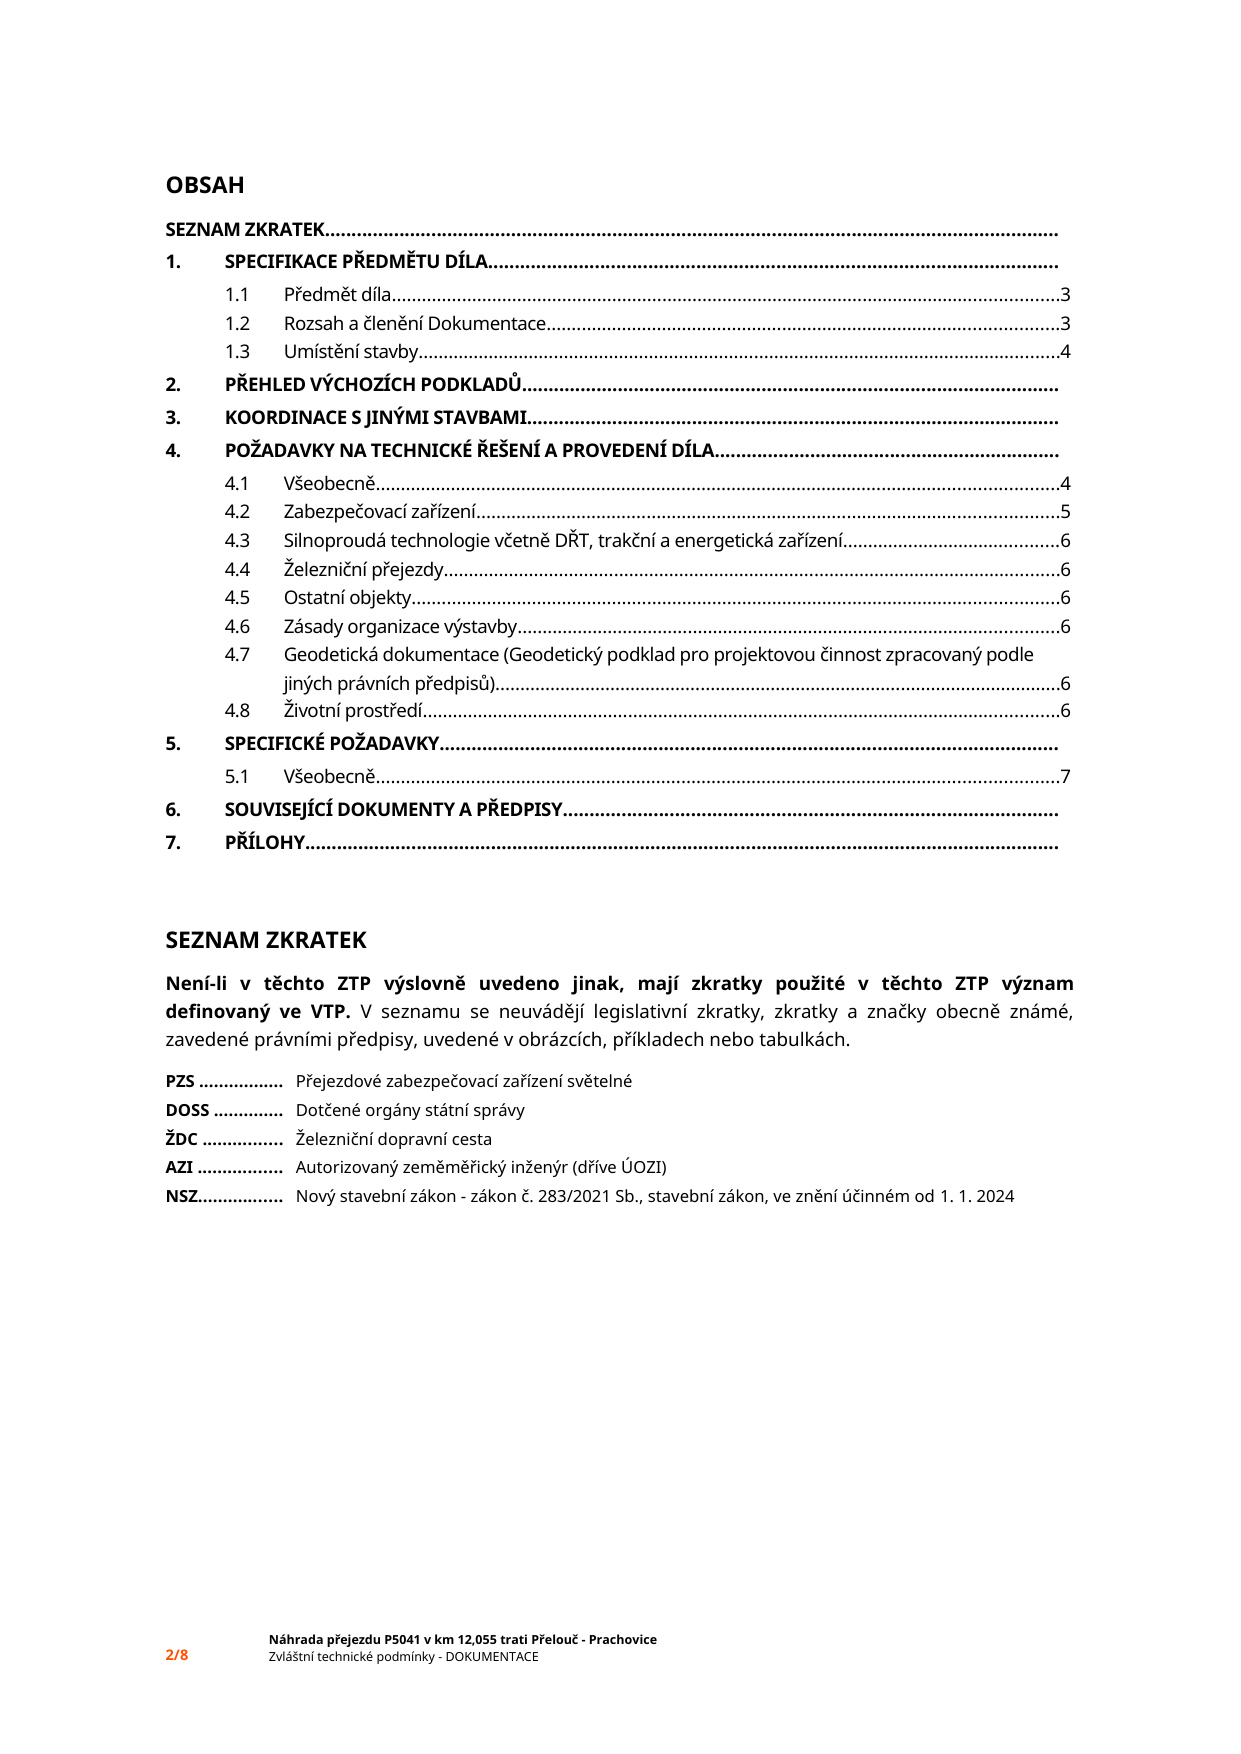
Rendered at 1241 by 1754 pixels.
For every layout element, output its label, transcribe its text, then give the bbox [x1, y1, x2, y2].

text 7. PŘÍLOHY 7 [165, 829, 1045, 854]
text 5.1 Všeobecně 7 [224, 763, 1075, 789]
text 4.6 Zásady organizace výstavby 6 [224, 613, 1075, 639]
text Obsah [165, 169, 1075, 201]
table_header Přejezdové zabezpečovací zařízení světelné [296, 1067, 1072, 1096]
text SEZNAM ZKRATEK 2 [165, 216, 1045, 242]
table_cell Nový stavební zákon - zákon č. 283/2021 Sb., stavební zákon, ve znění účinném od 1. 1. 2024 [296, 1181, 1072, 1210]
text 4.5 Ostatní objekty 6 [224, 584, 1075, 610]
text 1.2 Rozsah a členění Dokumentace 3 [224, 310, 1075, 336]
text 6. SOUVISEJÍCÍ DOKUMENTY A PŘEDPISY 7 [165, 796, 1045, 822]
text 4.3 Silnoproudá technologie včetně DŘT, trakční a energetická zařízení 6 [224, 527, 1075, 553]
table_cell ŽDC [165, 1124, 296, 1153]
table_cell Autorizovaný zeměměřický inženýr (dříve ÚOZI) [296, 1153, 1072, 1181]
table_cell Dotčené orgány státní správy [296, 1096, 1072, 1124]
table_header PZS [165, 1067, 296, 1096]
table_cell Železniční dopravní cesta [296, 1124, 1072, 1153]
table_cell AZI [165, 1153, 296, 1181]
text Není-li v těchto ZTP výslovně uvedeno jinak, mají zkratky použité v těchto ZTP význam definovaný ve VTP. V seznamu se neuvádějí legislativní zkratky, zkratky a značky obecně známé, zavedené právními předpisy, uvedené v obrázcích, příkladech nebo tabulkách. [165, 971, 1075, 1052]
table_cell DOSS [165, 1096, 296, 1124]
text 4. POŽADAVKY NA TECHNICKÉ ŘEŠENÍ A PROVEDENÍ DÍLA 4 [165, 437, 1045, 463]
text SEZNAM ZKRATEK [165, 924, 1075, 955]
text 2. PŘEHLED VÝCHOZÍCH PODKLADŮ 4 [165, 371, 1045, 397]
text 4.1 Všeobecně 4 [224, 470, 1075, 495]
text 4.4 Železniční přejezdy 6 [224, 556, 1075, 581]
text 4.2 Zabezpečovací zařízení 5 [224, 498, 1075, 524]
text 1.1 Předmět díla 3 [224, 281, 1075, 307]
text 1.3 Umístění stavby 4 [224, 339, 1075, 364]
text 4.7 Geodetická dokumentace (Geodetický podklad pro projektovou činnost zpracovaný podle jiných právních předpisů) 6 [224, 642, 1075, 695]
text 3. KOORDINACE S JINÝMI STAVBAMI 4 [165, 404, 1045, 430]
text 5. SPECIFICKÉ POŽADAVKY 7 [165, 731, 1045, 756]
text 4.8 Životní prostředí 6 [224, 698, 1075, 723]
text 1. SPECIFIKACE PŘEDMĚTU DÍLA 3 [165, 248, 1045, 274]
table_cell NSZ [165, 1181, 296, 1210]
